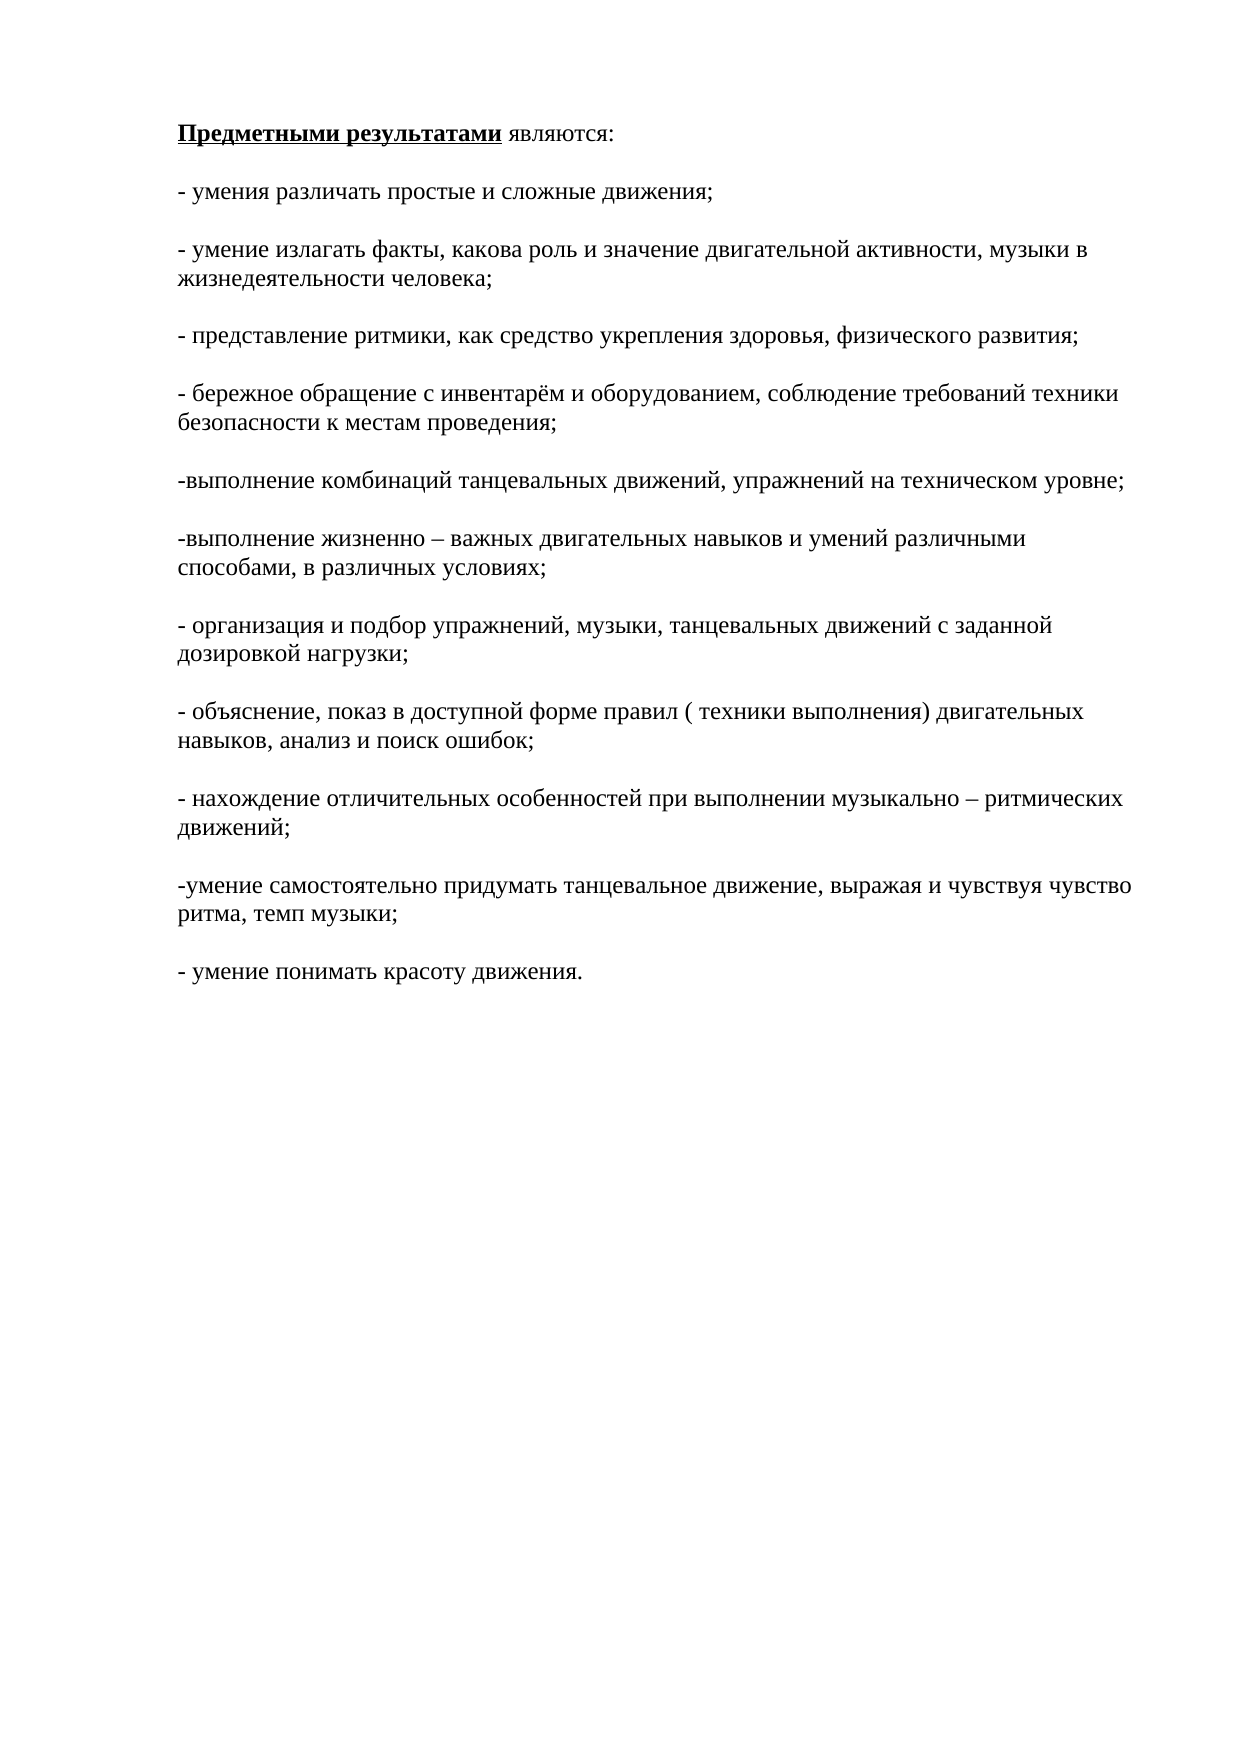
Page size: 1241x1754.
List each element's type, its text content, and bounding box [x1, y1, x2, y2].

text - объяснение, показ в доступной форме правил ( техники выполнения) двигательных навыков, анализ и поиск ошибок; [177, 696, 1152, 754]
text - нахождение отличительных особенностей при выполнении музыкально – ритмических движений; [177, 783, 1152, 841]
text - умения различать простые и сложные движения; [177, 176, 1152, 205]
text - умение излагать факты, какова роль и значение двигательной активности, музыки в жизнедеятельности человека; [177, 234, 1152, 291]
text -выполнение жизненно – важных двигательных навыков и умений различными способами, в различных условиях; [177, 523, 1152, 581]
text - бережное обращение с инвентарём и оборудованием, соблюдение требований техники безопасности к местам проведения; [177, 378, 1152, 436]
text - представление ритмики, как средство укрепления здоровья, физического развития; [177, 321, 1152, 349]
text -выполнение комбинаций танцевальных движений, упражнений на техническом уровне; [177, 465, 1152, 494]
text Предметными результатами являются: [177, 118, 1152, 147]
text - организация и подбор упражнений, музыки, танцевальных движений с заданной дозировкой нагрузки; [177, 610, 1152, 667]
text -умение самостоятельно придумать танцевальное движение, выражая и чувствуя чувство ритма, темп музыки; [177, 870, 1152, 927]
text - умение понимать красоту движения. [177, 956, 1152, 985]
